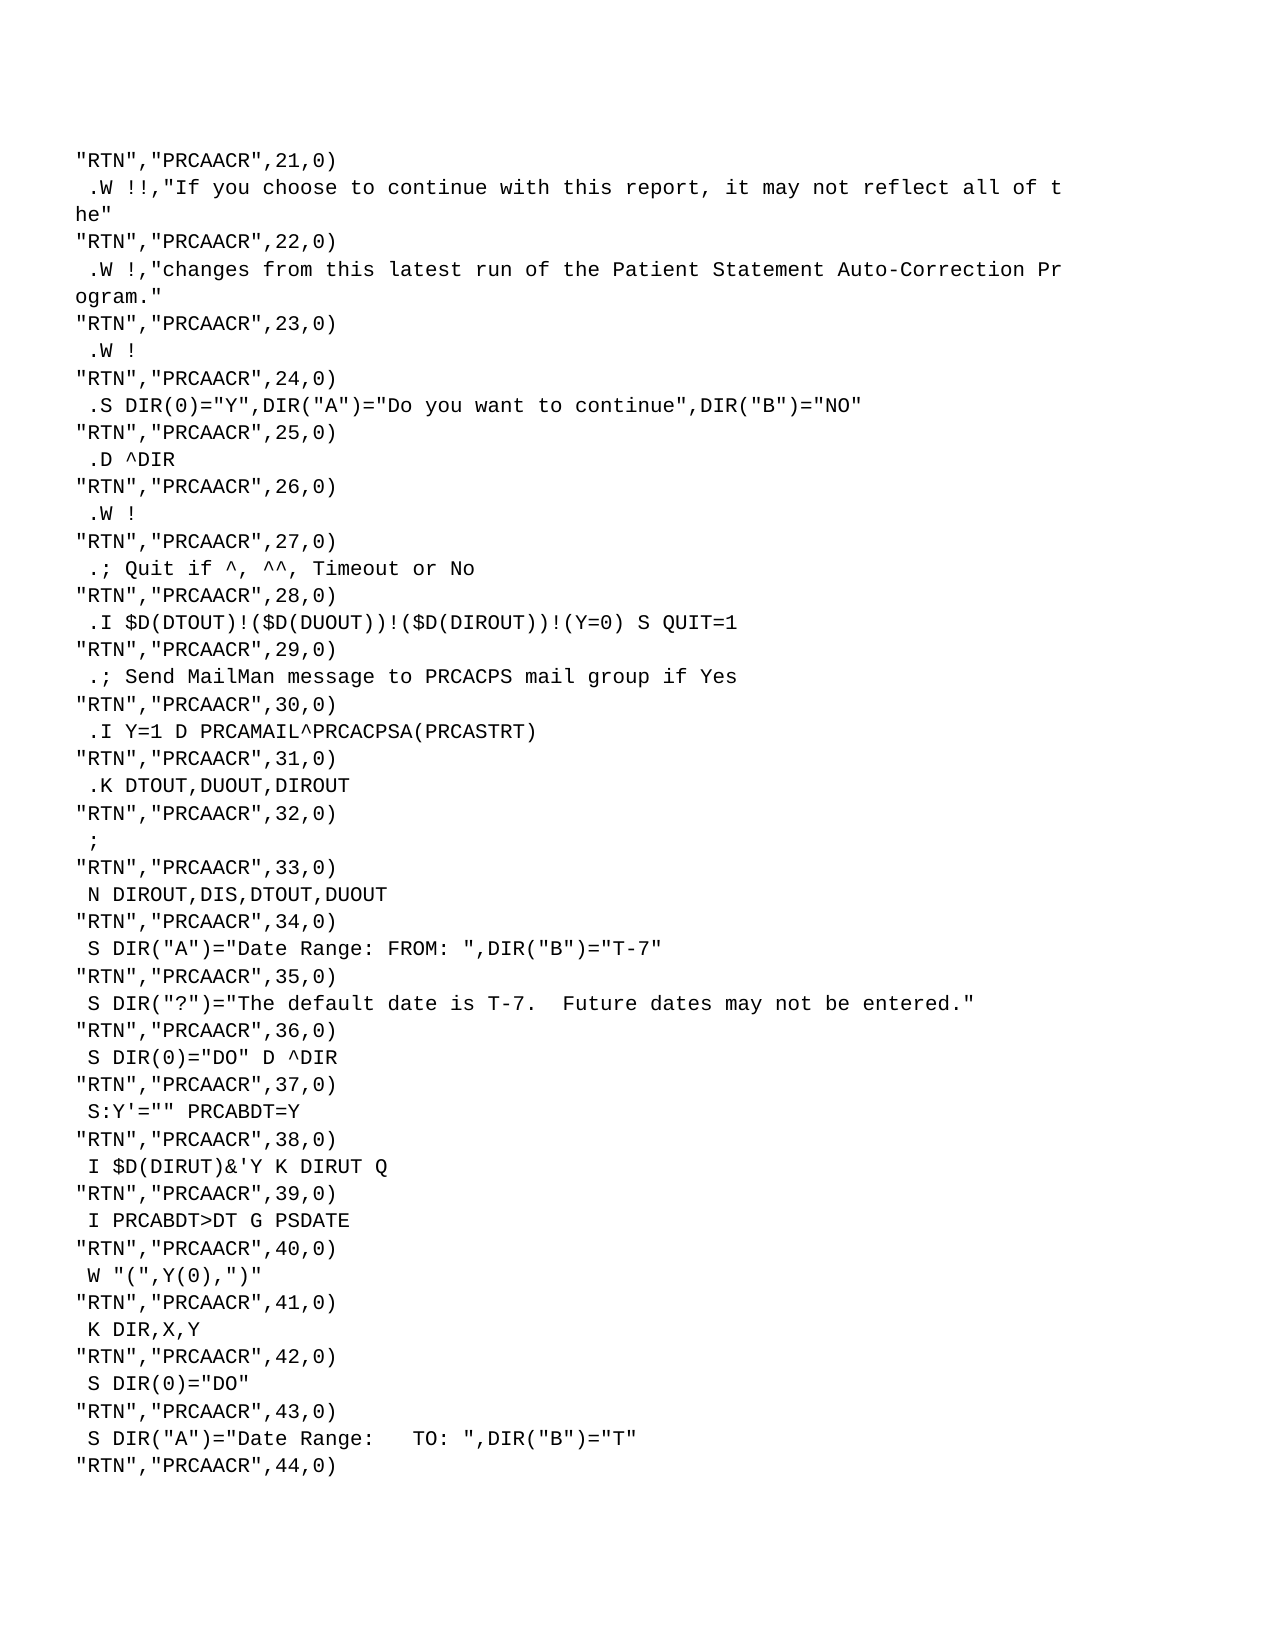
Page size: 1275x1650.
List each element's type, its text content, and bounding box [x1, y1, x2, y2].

text "RTN","PRCAACR",32,0) [75, 802, 1125, 826]
text .K DTOUT,DUOUT,DIROUT [75, 775, 1125, 799]
text "RTN","PRCAACR",42,0) [75, 1346, 1125, 1370]
text "RTN","PRCAACR",28,0) [75, 585, 1125, 609]
text .S DIR(0)="Y",DIR("A")="Do you want to continue",DIR("B")="NO" [75, 395, 1125, 418]
text I $D(DIRUT)&'Y K DIRUT Q [75, 1156, 1125, 1179]
text W "(",Y(0),")" [75, 1265, 1125, 1288]
text "RTN","PRCAACR",21,0) [75, 150, 1125, 174]
text N DIROUT,DIS,DTOUT,DUOUT [75, 884, 1125, 908]
text .W ! [75, 503, 1125, 527]
text "RTN","PRCAACR",27,0) [75, 531, 1125, 554]
text he" [75, 204, 1125, 228]
text "RTN","PRCAACR",22,0) [75, 232, 1125, 255]
text "RTN","PRCAACR",41,0) [75, 1292, 1125, 1316]
text "RTN","PRCAACR",23,0) [75, 313, 1125, 337]
text S DIR("A")="Date Range: TO: ",DIR("B")="T" [75, 1428, 1125, 1451]
text "RTN","PRCAACR",25,0) [75, 422, 1125, 446]
text "RTN","PRCAACR",30,0) [75, 694, 1125, 717]
text S DIR("?")="The default date is T-7. Future dates may not be entered." [75, 993, 1125, 1016]
text K DIR,X,Y [75, 1319, 1125, 1343]
text .W !!,"If you choose to continue with this report, it may not reflect all of t [75, 177, 1125, 201]
text "RTN","PRCAACR",34,0) [75, 911, 1125, 935]
text S DIR("A")="Date Range: FROM: ",DIR("B")="T-7" [75, 938, 1125, 962]
text "RTN","PRCAACR",37,0) [75, 1074, 1125, 1098]
text S DIR(0)="DO" [75, 1373, 1125, 1397]
text "RTN","PRCAACR",33,0) [75, 857, 1125, 881]
text "RTN","PRCAACR",26,0) [75, 476, 1125, 500]
text .; Quit if ^, ^^, Timeout or No [75, 558, 1125, 581]
text .W ! [75, 340, 1125, 364]
text I PRCABDT>DT G PSDATE [75, 1210, 1125, 1234]
text S:Y'="" PRCABDT=Y [75, 1102, 1125, 1125]
text .I $D(DTOUT)!($D(DUOUT))!($D(DIROUT))!(Y=0) S QUIT=1 [75, 612, 1125, 636]
text "RTN","PRCAACR",35,0) [75, 966, 1125, 989]
text .W !,"changes from this latest run of the Patient Statement Auto-Correction Pr [75, 259, 1125, 282]
text "RTN","PRCAACR",29,0) [75, 639, 1125, 663]
text S DIR(0)="DO" D ^DIR [75, 1047, 1125, 1071]
text "RTN","PRCAACR",36,0) [75, 1020, 1125, 1044]
text "RTN","PRCAACR",24,0) [75, 367, 1125, 391]
text "RTN","PRCAACR",44,0) [75, 1455, 1125, 1479]
text .I Y=1 D PRCAMAIL^PRCACPSA(PRCASTRT) [75, 721, 1125, 744]
text "RTN","PRCAACR",40,0) [75, 1237, 1125, 1261]
text "RTN","PRCAACR",43,0) [75, 1401, 1125, 1424]
text ; [75, 830, 1125, 853]
text ogram." [75, 286, 1125, 309]
text .; Send MailMan message to PRCACPS mail group if Yes [75, 667, 1125, 690]
text "RTN","PRCAACR",39,0) [75, 1183, 1125, 1207]
text "RTN","PRCAACR",38,0) [75, 1129, 1125, 1152]
text .D ^DIR [75, 449, 1125, 473]
text "RTN","PRCAACR",31,0) [75, 748, 1125, 772]
